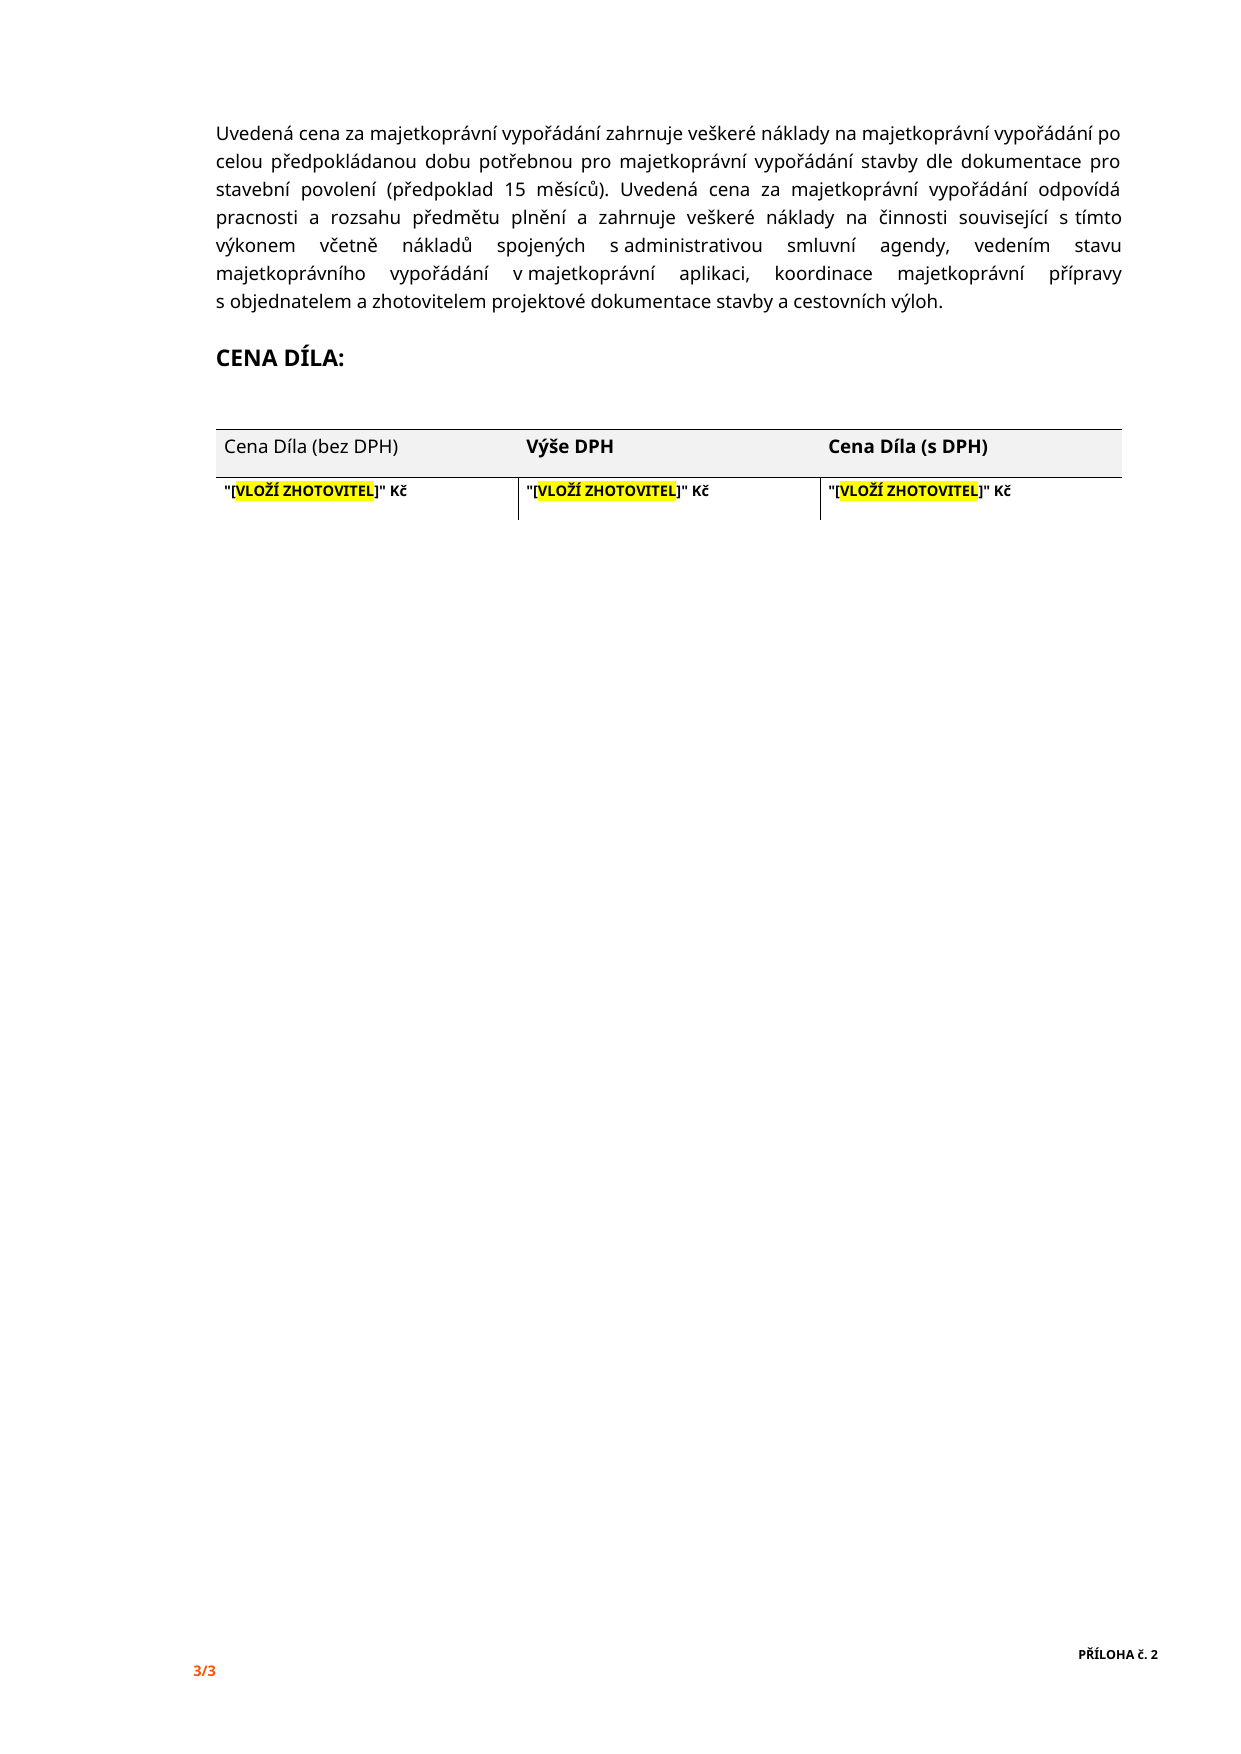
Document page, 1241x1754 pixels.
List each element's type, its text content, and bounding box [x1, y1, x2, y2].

table_cell "[VLOŽÍ ZHOTOVITEL]" Kč [821, 478, 1122, 519]
text Uvedená cena za majetkoprávní vypořádání zahrnuje veškeré náklady na majetkoprávní vypořádání po celou předpokládanou dobu potřebnou pro majetkoprávní vypořádání stavby dle dokumentace pro stavební povolení (předpoklad 15 měsíců). Uvedená cena za majetkoprávní vypořádání odpovídá pracnosti a rozsahu předmětu plnění a zahrnuje veškeré náklady na činnosti související s tímto výkonem včetně nákladů spojených s administrativou smluvní agendy, vedením stavu majetkoprávního vypořádání v majetkoprávní aplikaci, koordinace majetkoprávní přípravy s objednatelem a zhotovitelem projektové dokumentace stavby a cestovních výloh. [216, 121, 1122, 314]
table_cell "[VLOŽÍ ZHOTOVITEL]" Kč [216, 478, 518, 519]
table_header Cena Díla (bez DPH) [216, 430, 518, 477]
table_cell "[VLOŽÍ ZHOTOVITEL]" Kč [519, 478, 820, 519]
table_header Cena Díla (s DPH) [820, 430, 1122, 477]
text Cena Díla: [216, 342, 1122, 373]
table_header Výše DPH [518, 430, 820, 477]
